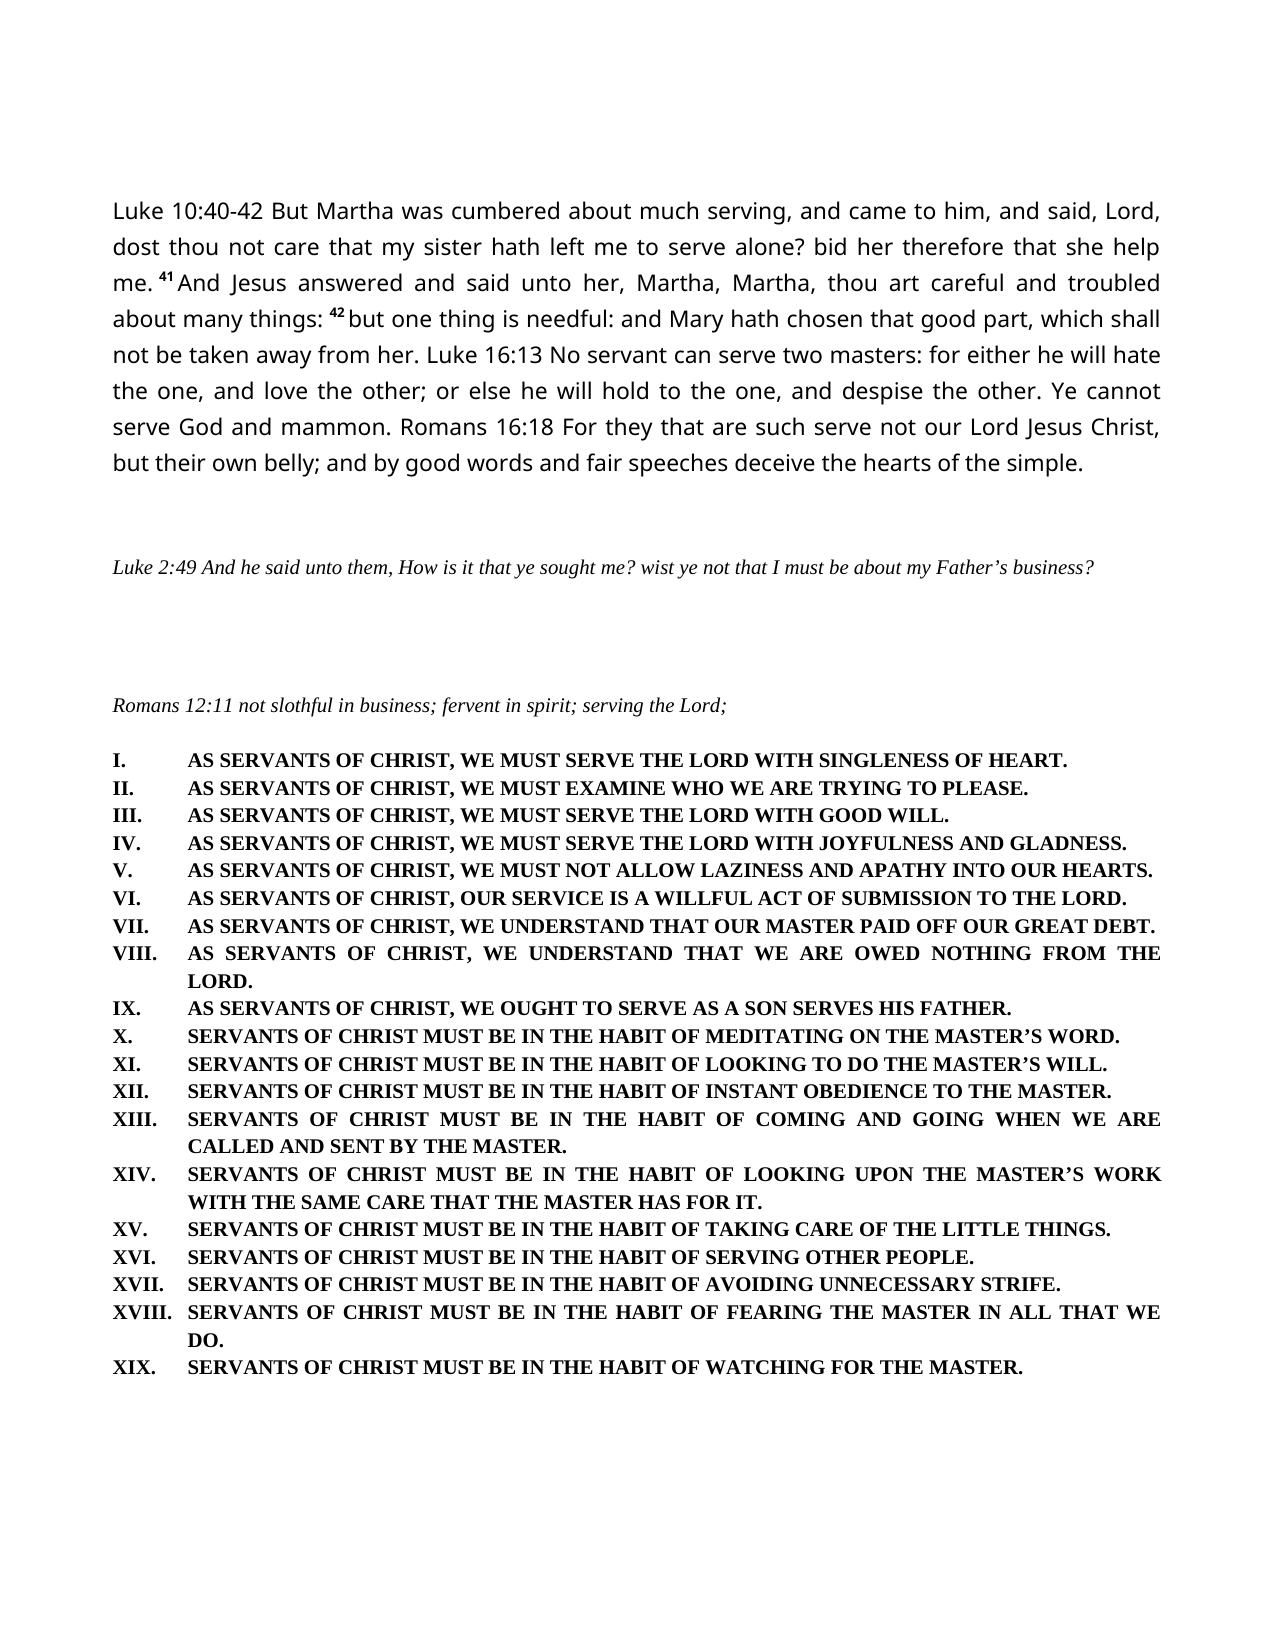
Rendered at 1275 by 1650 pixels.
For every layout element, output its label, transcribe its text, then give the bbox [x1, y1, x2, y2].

list SERVANTS OF CHRIST MUST BE IN THE HABIT OF MEDITATING ON THE MASTER’S WORD. [112, 1024, 1162, 1048]
list AS SERVANTS OF CHRIST, WE MUST SERVE THE LORD WITH GOOD WILL. [112, 803, 1162, 827]
list SERVANTS OF CHRIST MUST BE IN THE HABIT OF FEARING THE MASTER IN ALL THAT WE DO. [112, 1300, 1162, 1352]
list SERVANTS OF CHRIST MUST BE IN THE HABIT OF LOOKING UPON THE MASTER’S WORK WITH THE SAME CARE THAT THE MASTER HAS FOR IT. [112, 1162, 1162, 1214]
list SERVANTS OF CHRIST MUST BE IN THE HABIT OF COMING AND GOING WHEN WE ARE CALLED AND SENT BY THE MASTER. [112, 1107, 1162, 1158]
text Luke 2:49 And he said unto them, How is it that ye sought me? wist ye not that I must be about my Father’s business? [112, 555, 1162, 579]
list SERVANTS OF CHRIST MUST BE IN THE HABIT OF WATCHING FOR THE MASTER. [112, 1355, 1162, 1379]
list AS SERVANTS OF CHRIST, WE MUST NOT ALLOW LAZINESS AND APATHY INTO OUR HEARTS. [112, 858, 1162, 882]
list AS SERVANTS OF CHRIST, WE UNDERSTAND THAT WE ARE OWED NOTHING FROM THE LORD. [112, 941, 1162, 993]
list SERVANTS OF CHRIST MUST BE IN THE HABIT OF AVOIDING UNNECESSARY STRIFE. [112, 1272, 1162, 1296]
list AS SERVANTS OF CHRIST, WE MUST EXAMINE WHO WE ARE TRYING TO PLEASE. [112, 776, 1162, 799]
list SERVANTS OF CHRIST MUST BE IN THE HABIT OF SERVING OTHER PEOPLE. [112, 1245, 1162, 1269]
list SERVANTS OF CHRIST MUST BE IN THE HABIT OF TAKING CARE OF THE LITTLE THINGS. [112, 1217, 1162, 1241]
text Luke 10:40-42 But Martha was cumbered about much serving, and came to him, and said, Lord, dost thou not care that my sister hath left me to serve alone? bid her therefore that she help me. 41 And Jesus answered and said unto her, Martha, Martha, thou art careful and troubled about many things: 42 but one thing is needful: and Mary hath chosen that good part, which shall not be taken away from her. Luke 16:13 No servant can serve two masters: for either he will hate the one, and love the other; or else he will hold to the one, and despise the other. Ye cannot serve God and mammon. Romans 16:18 For they that are such serve not our Lord Jesus Christ, but their own belly; and by good words and fair speeches deceive the hearts of the simple. [112, 195, 1162, 478]
text Romans 12:11 not slothful in business; fervent in spirit; serving the Lord; [112, 693, 1162, 717]
list AS SERVANTS OF CHRIST, WE UNDERSTAND THAT OUR MASTER PAID OFF OUR GREAT DEBT. [112, 913, 1162, 938]
list SERVANTS OF CHRIST MUST BE IN THE HABIT OF INSTANT OBEDIENCE TO THE MASTER. [112, 1079, 1162, 1103]
list AS SERVANTS OF CHRIST, WE OUGHT TO SERVE AS A SON SERVES HIS FATHER. [112, 996, 1162, 1020]
list AS SERVANTS OF CHRIST, OUR SERVICE IS A WILLFUL ACT OF SUBMISSION TO THE LORD. [112, 886, 1162, 910]
list SERVANTS OF CHRIST MUST BE IN THE HABIT OF LOOKING TO DO THE MASTER’S WILL. [112, 1052, 1162, 1076]
list AS SERVANTS OF CHRIST, WE MUST SERVE THE LORD WITH JOYFULNESS AND GLADNESS. [112, 831, 1162, 855]
list AS SERVANTS OF CHRIST, WE MUST SERVE THE LORD WITH SINGLENESS OF HEART. [112, 748, 1162, 772]
